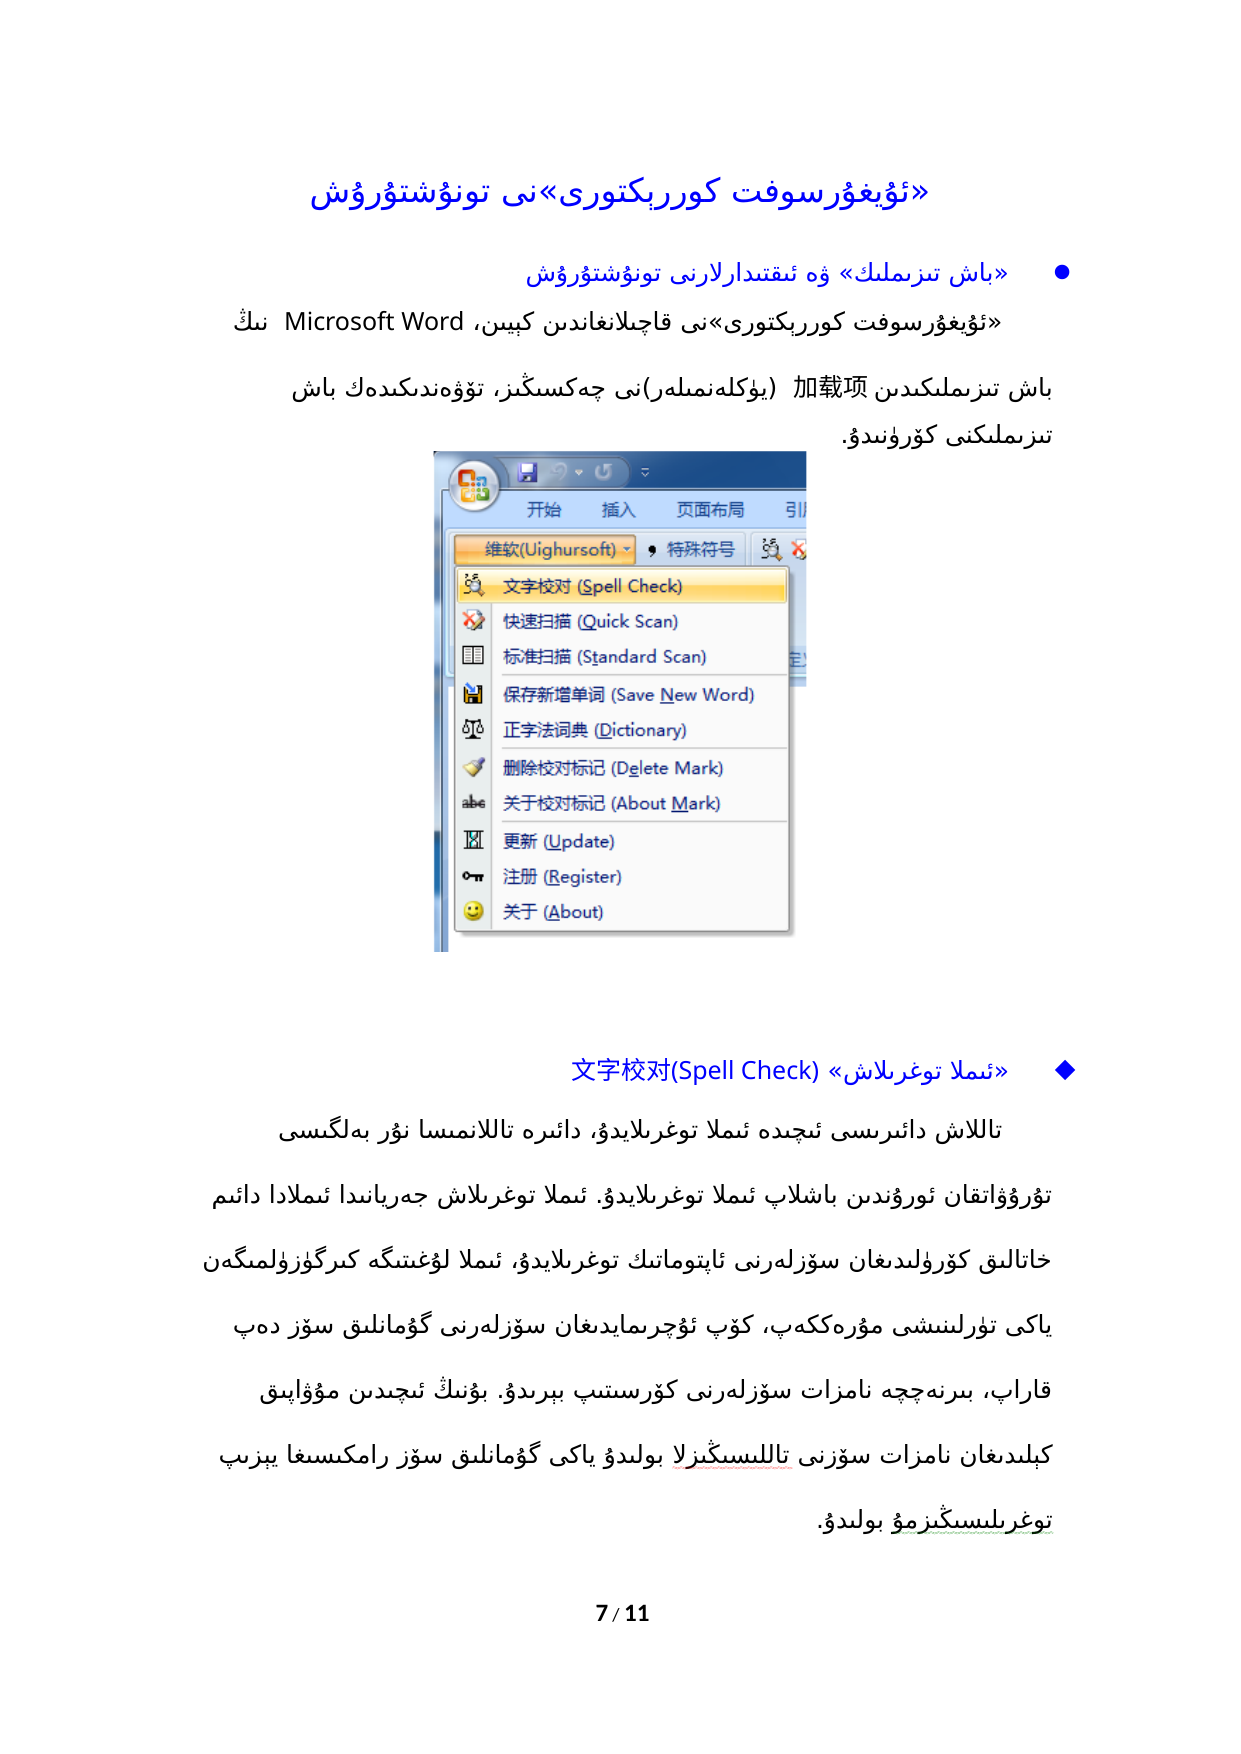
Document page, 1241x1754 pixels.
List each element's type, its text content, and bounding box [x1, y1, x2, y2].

text «ئۇيغۇرسوفت كوررېكتورى»نى قاچىلانغاندىن كېيىن، Microsoft Word نىڭ باش تىزىملىكىدىن加载项 (يۈكلەنمىلەر)نى چەكسىڭىز، تۆۋەندىكىدەك باش تىزىملىكنى كۆرۈنىدۇ. [187, 288, 1053, 451]
list «ئىملا توغرىلاش» 文字校对(Spell Check) [187, 1036, 1053, 1101]
picture [433, 451, 807, 952]
text «ئۇيغۇرسوفت كوررېكتورى»نى تونۇشتۇرۇش [187, 158, 1053, 223]
list «باش تىزىملىك» ۋە ئىقتىدارلارنى تونۇشتۇرۇش [187, 256, 1053, 288]
text تاللاش دائىرىسى ئىچىدە ئىملا توغرىلايدۇ، دائىرە تاللانمىسا نۇر بەلگىسى تۇرۇۋاتقان ئورۇندىن باشلاپ ئىملا توغرىلايدۇ. ئىملا توغرىلاش جەريانىدا ئىملادا دائىم خاتالىق كۆرۈلىدىغان سۆزلەرنى ئاپتوماتىك توغرىلايدۇ، ئىملا لۇغىتىگە كىرگۈزۈلمىگەن ياكى تۈرلىنىشى مۇرەككەپ، كۆپ ئۇچرىمايدىغان سۆزلەرنى گۇمانلىق سۆز دەپ قاراپ، بىرنەچچە نامزات سۆزلەرنى كۆرسىتىپ بېرىدۇ. بۇنىڭ ئىچىدىن مۇۋاپىق كېلىدىغان نامزات سۆزنى تاللىسىڭىزلا بولىدۇ ياكى گۇمانلىق سۆز رامكىسىغا يېزىپ توغرىلىسىڭىزمۇ بولىدۇ. [187, 1101, 1053, 1556]
